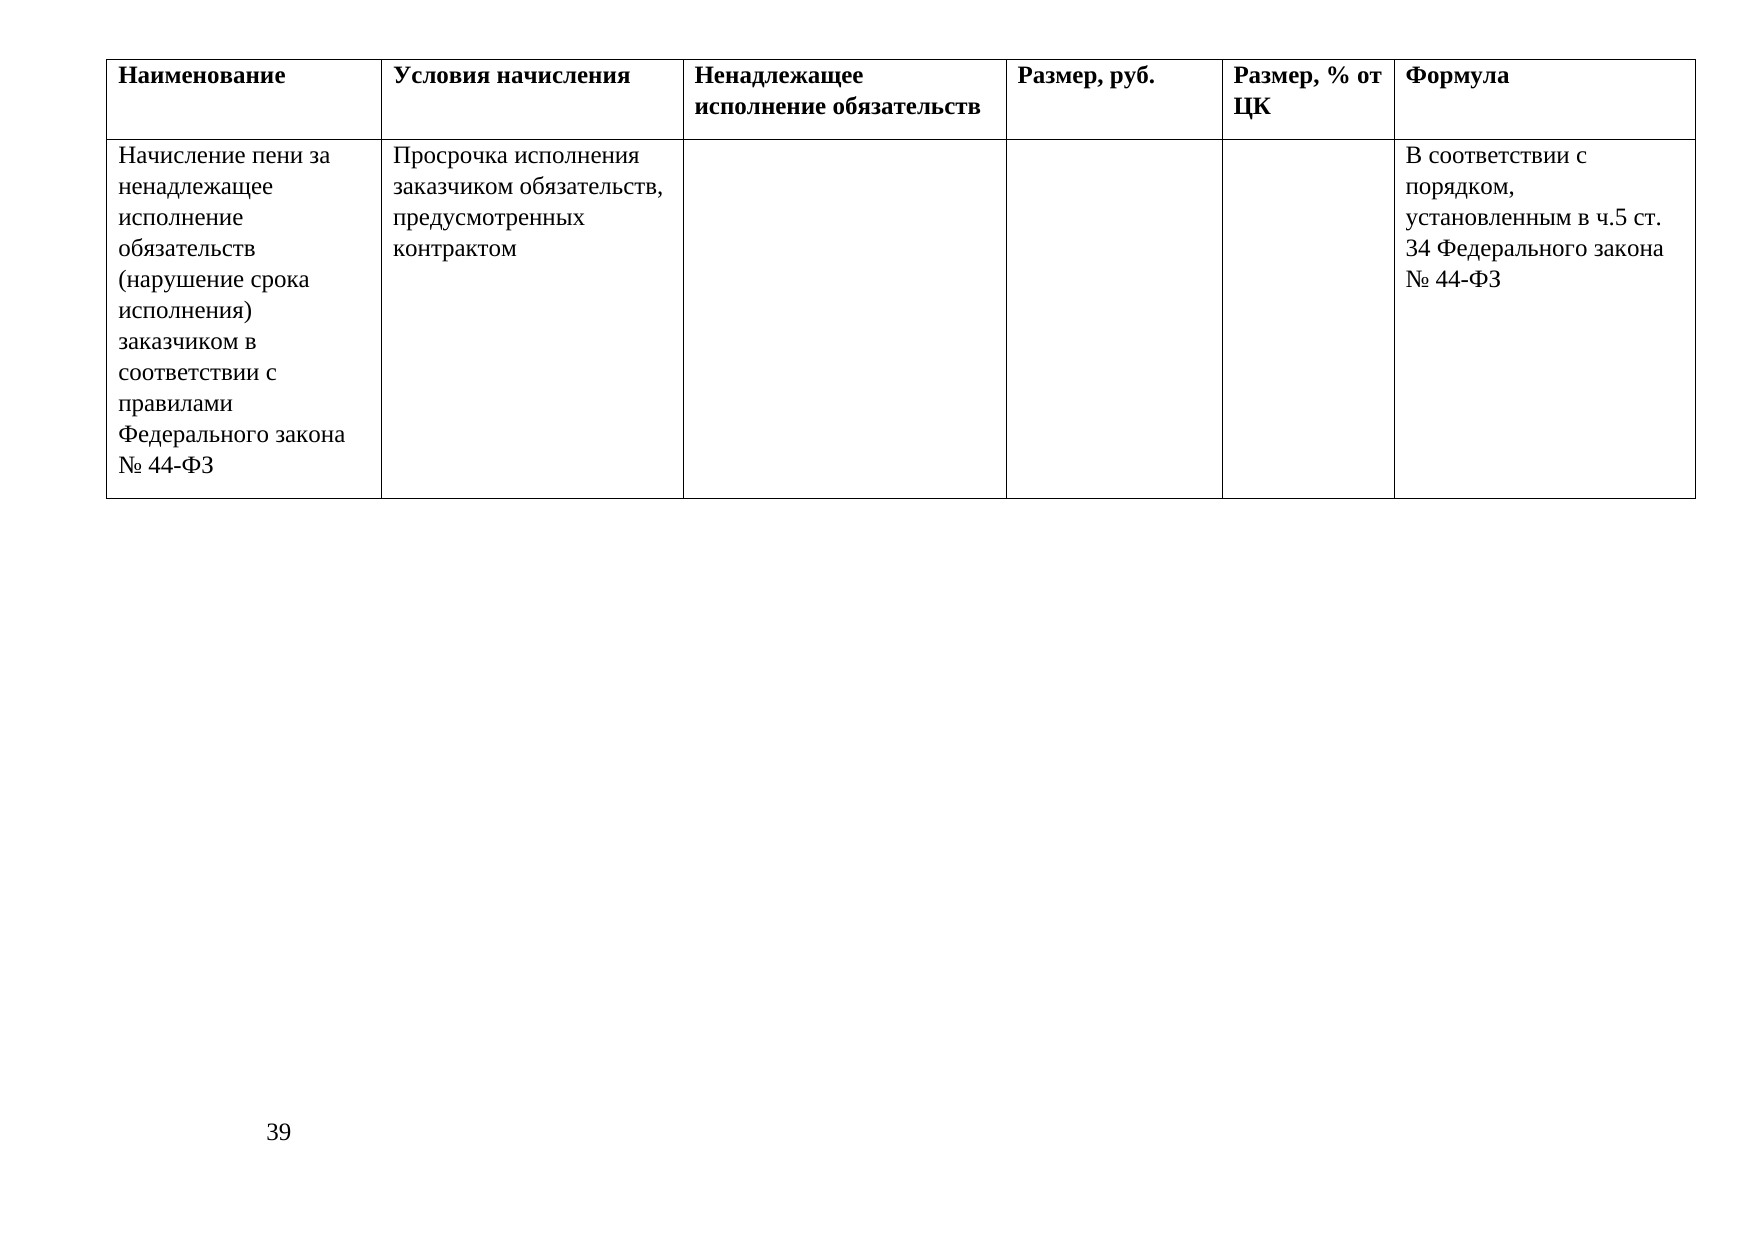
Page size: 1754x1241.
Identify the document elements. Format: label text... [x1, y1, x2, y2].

table_header Ненадлежащее исполнение обязательств [684, 60, 1006, 139]
table_cell [1223, 140, 1394, 498]
table_header Формула [1395, 60, 1695, 139]
table_cell Просрочка исполнения заказчиком обязательств, предусмотренных контрактом [382, 140, 683, 498]
table_cell В соответствии с порядком, установленным в ч.5 ст. 34 Федерального закона № 44-ФЗ [1395, 140, 1695, 498]
table_header Размер, % от ЦК [1223, 60, 1394, 139]
table_cell [1007, 140, 1222, 498]
table_cell [684, 140, 1006, 498]
table_header Размер, руб. [1007, 60, 1222, 139]
table_cell Начисление пени за ненадлежащее исполнение обязательств (нарушение срока исполнения) заказчиком в соответствии с правилами Федерального закона № 44-ФЗ [107, 140, 381, 498]
table_header Условия начисления [382, 60, 683, 139]
table_header Наименование [107, 60, 381, 139]
